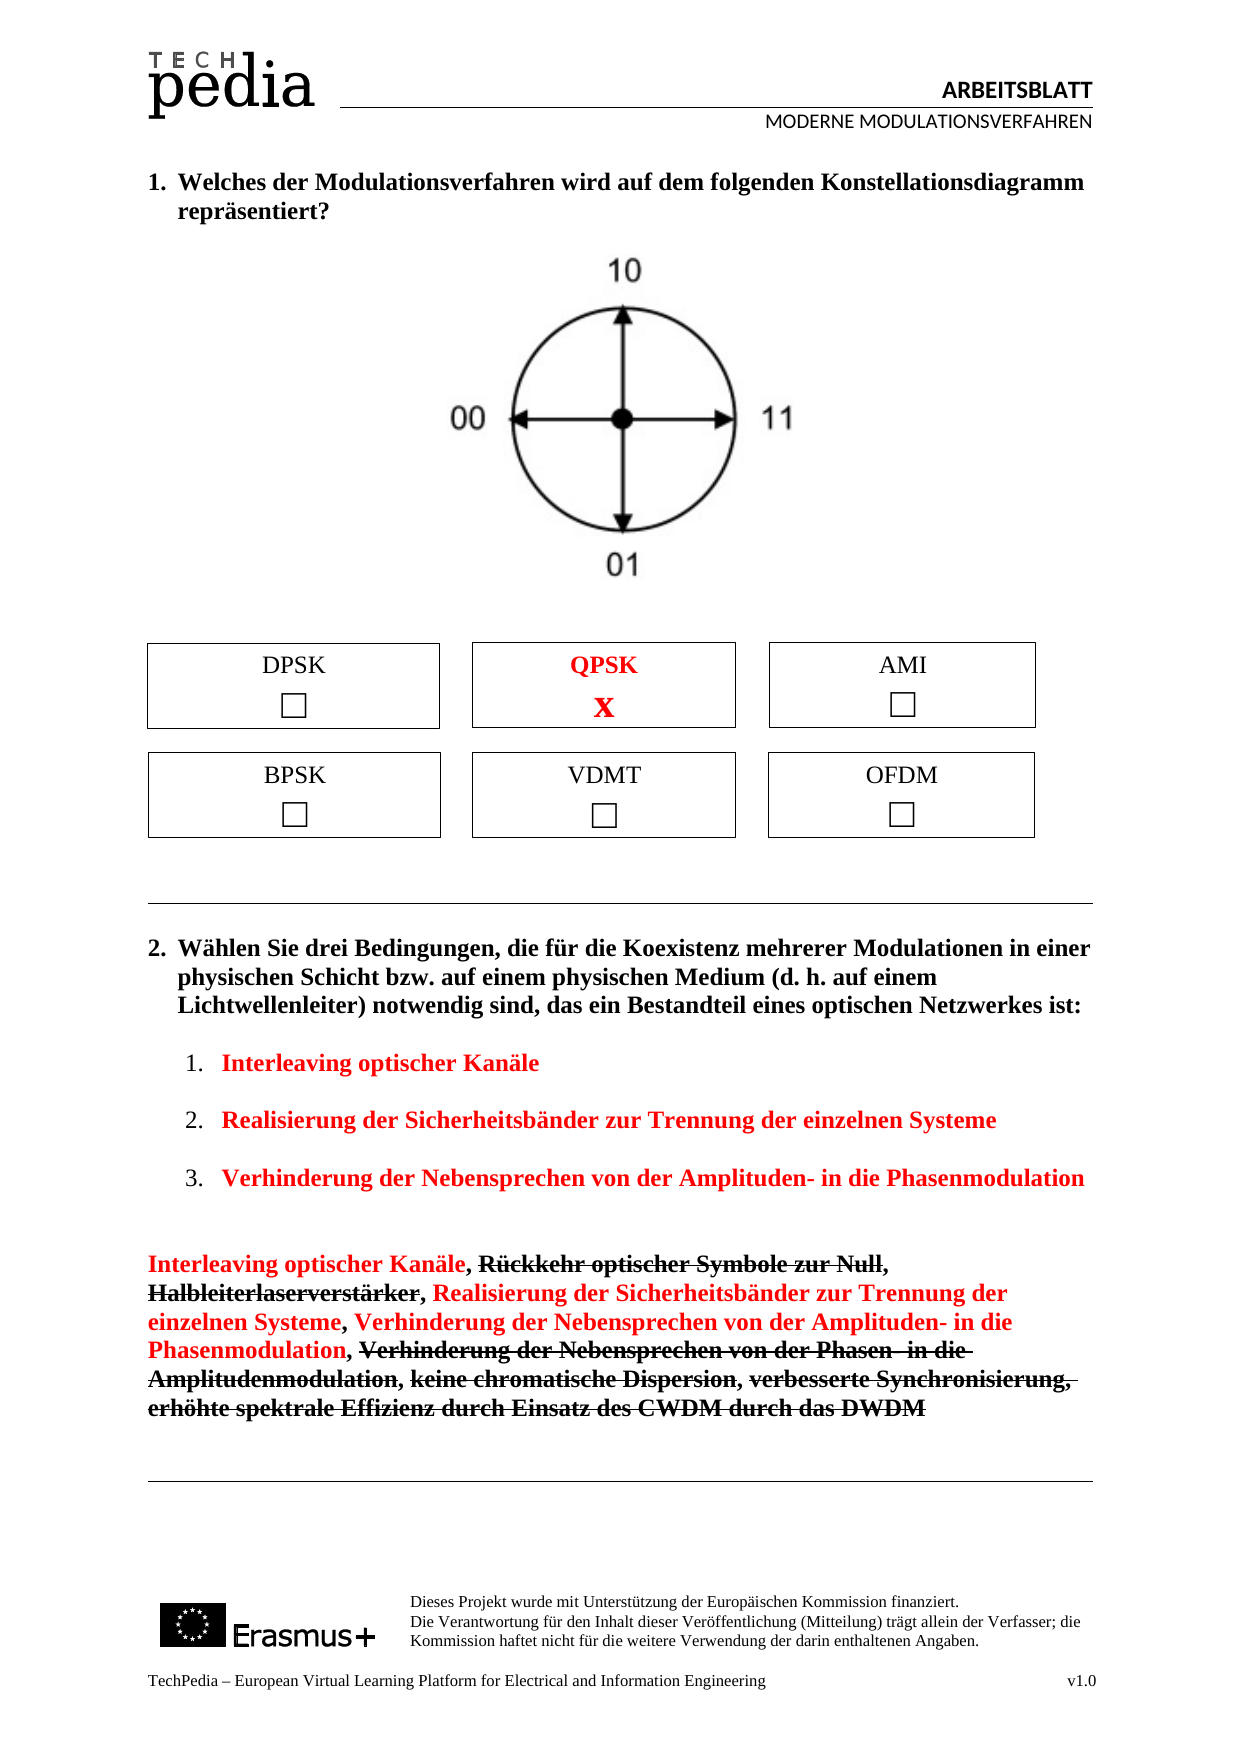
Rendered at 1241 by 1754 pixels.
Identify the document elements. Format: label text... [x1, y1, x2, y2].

text 2. Realisierung der Sicherheitsbänder zur Trennung der einzelnen Systeme [185, 1106, 1093, 1134]
text Interleaving optischer Kanäle, Rückkehr optischer Symbole zur Null, Halbleiterlaserverstärker, Realisierung der Sicherheitsbänder zur Trennung der einzelnen Systeme, Verhinderung der Nebensprechen von der Amplituden- in die Phasenmodulation, Verhinderung der Nebensprechen von der Phasen- in die Amplitudenmodulation, keine chromatische Dispersion, verbesserte Synchronisierung, erhöhte spektrale Effizienz durch Einsatz des CWDM durch das DWDM [148, 1249, 1093, 1422]
text Welches der Modulationsverfahren wird auf dem folgenden Konstellationsdiagramm repräsentiert? [148, 167, 1093, 225]
text Wählen Sie drei Bedingungen, die für die Koexistenz mehrerer Modulationen in einer physischen Schicht bzw. auf einem physischen Medium (d. h. auf einem Lichtwellenleiter) notwendig sind, das ein Bestandteil eines optischen Netzwerkes ist: [148, 933, 1093, 1019]
text 1. Interleaving optischer Kanäle [185, 1048, 1093, 1077]
picture [446, 253, 795, 585]
text 3. Verhinderung der Nebensprechen von der Amplituden- in die Phasenmodulation [185, 1163, 1093, 1192]
